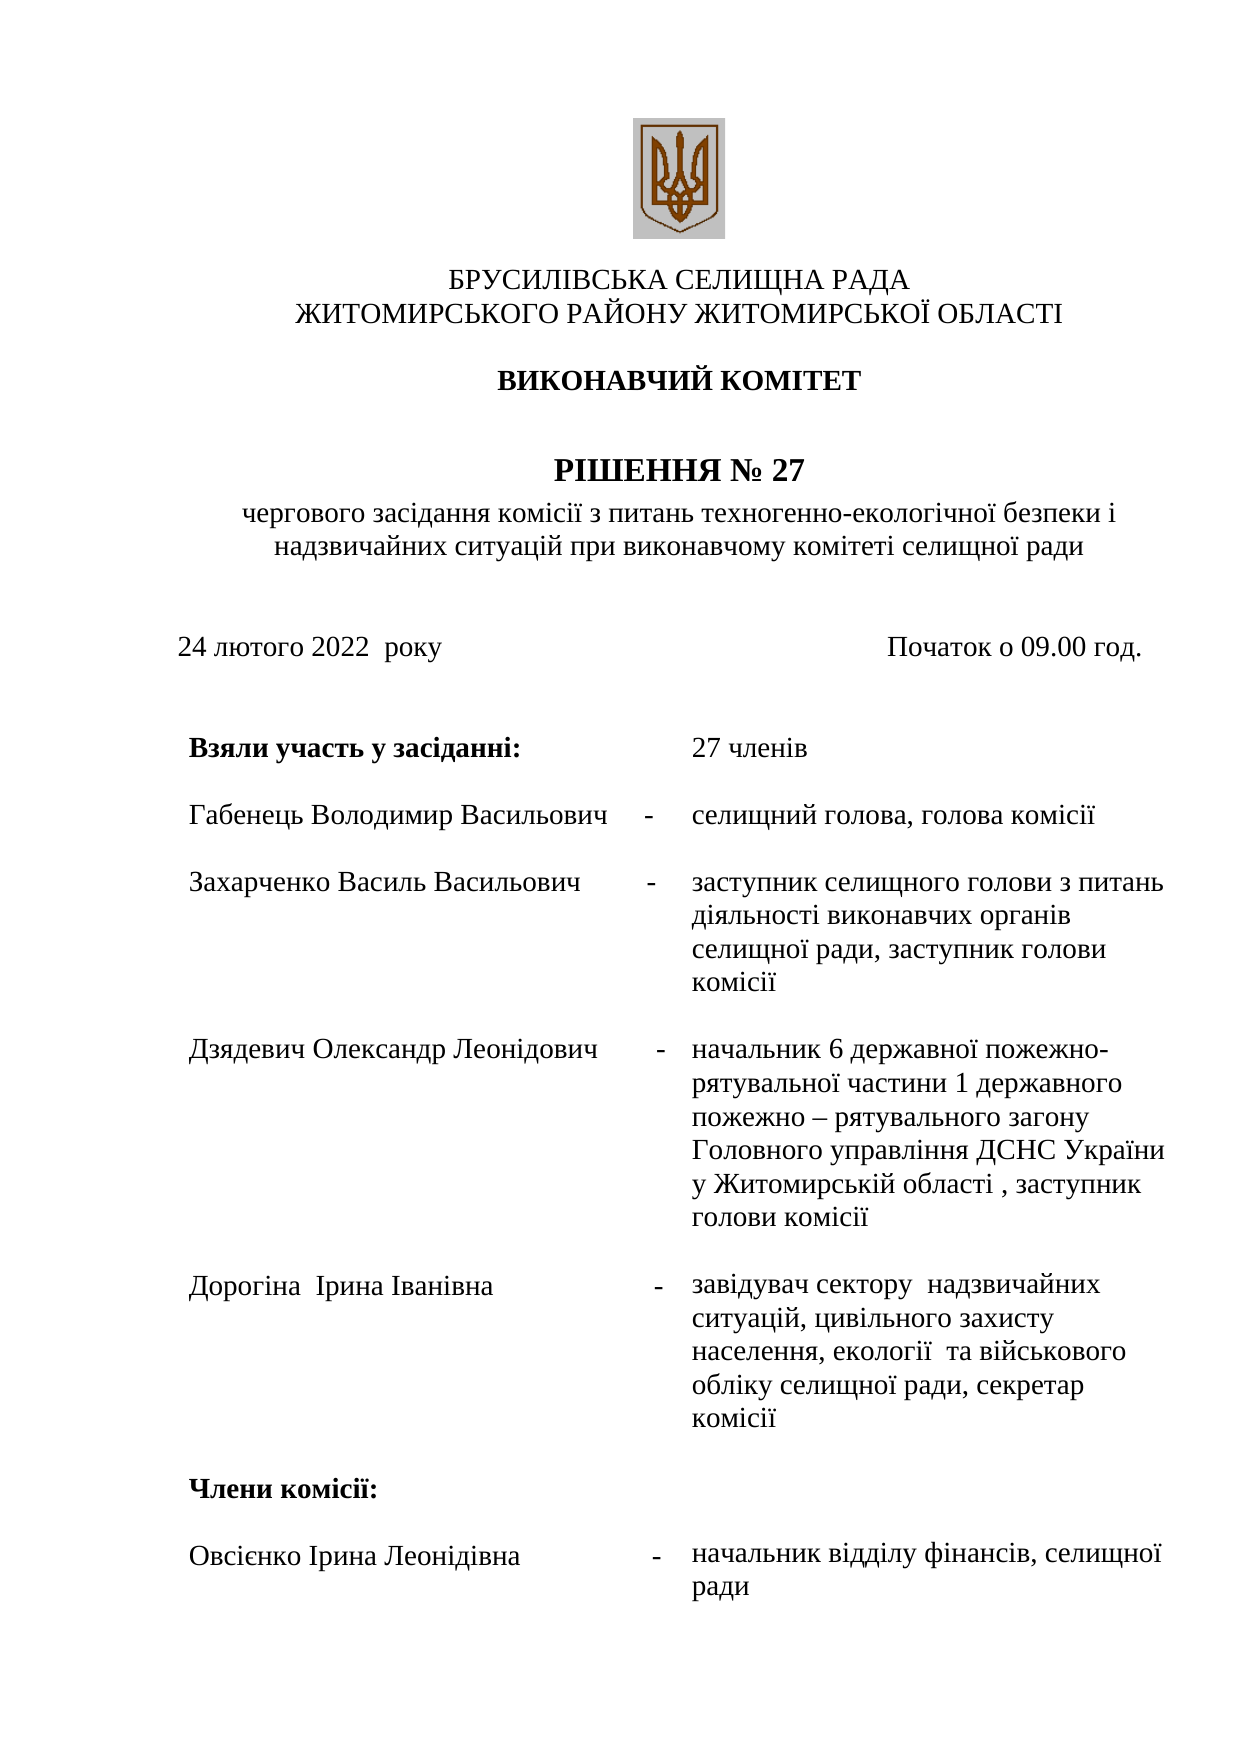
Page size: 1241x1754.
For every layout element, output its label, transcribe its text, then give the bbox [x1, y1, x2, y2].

table_header 27 членів селищний голова, голова комісії заступник селищного голови з питань діяльності виконавчих органів селищної ради, заступник голови комісії начальник 6 державної пожежно-рятувальної частини 1 державного пожежно – рятувального загону Головного управління ДСНС України у Житомирській області , заступник голови комісії завідувач сектору надзвичайних ситуацій, цивільного захисту населення, екології та військового обліку селищної ради, секретар комісії начальник відділу фінансів, селищної ради [680, 696, 1184, 1605]
subtitle РІШЕННЯ № 27 [177, 450, 1181, 489]
subtitle ВИКОНАВЧИЙ КОМІТЕТ [177, 363, 1181, 397]
subtitle БРУСИЛІВСЬКА СЕЛИЩНА РАДА [177, 262, 1181, 296]
text 24 лютого 2022 року Початок о 09.00 год. [177, 629, 1181, 663]
text чергового засідання комісії з питань техногенно-екологічної безпеки і надзвичайних ситуацій при виконавчому комітеті селищної ради [177, 495, 1181, 562]
subtitle ЖИТОМИРСЬКОГО РАЙОНУ ЖИТОМИРСЬКОЇ ОБЛАСТІ [177, 296, 1181, 329]
picture [633, 118, 726, 239]
table_header Взяли участь у засіданні: Габенець Володимир Васильович - Захарченко Василь Васильович - Дзядевич Олександр Леонідович - Дорогіна Ірина Іванівна - Члени комісії: Овсієнко Ірина Леонідівна - [177, 696, 680, 1605]
